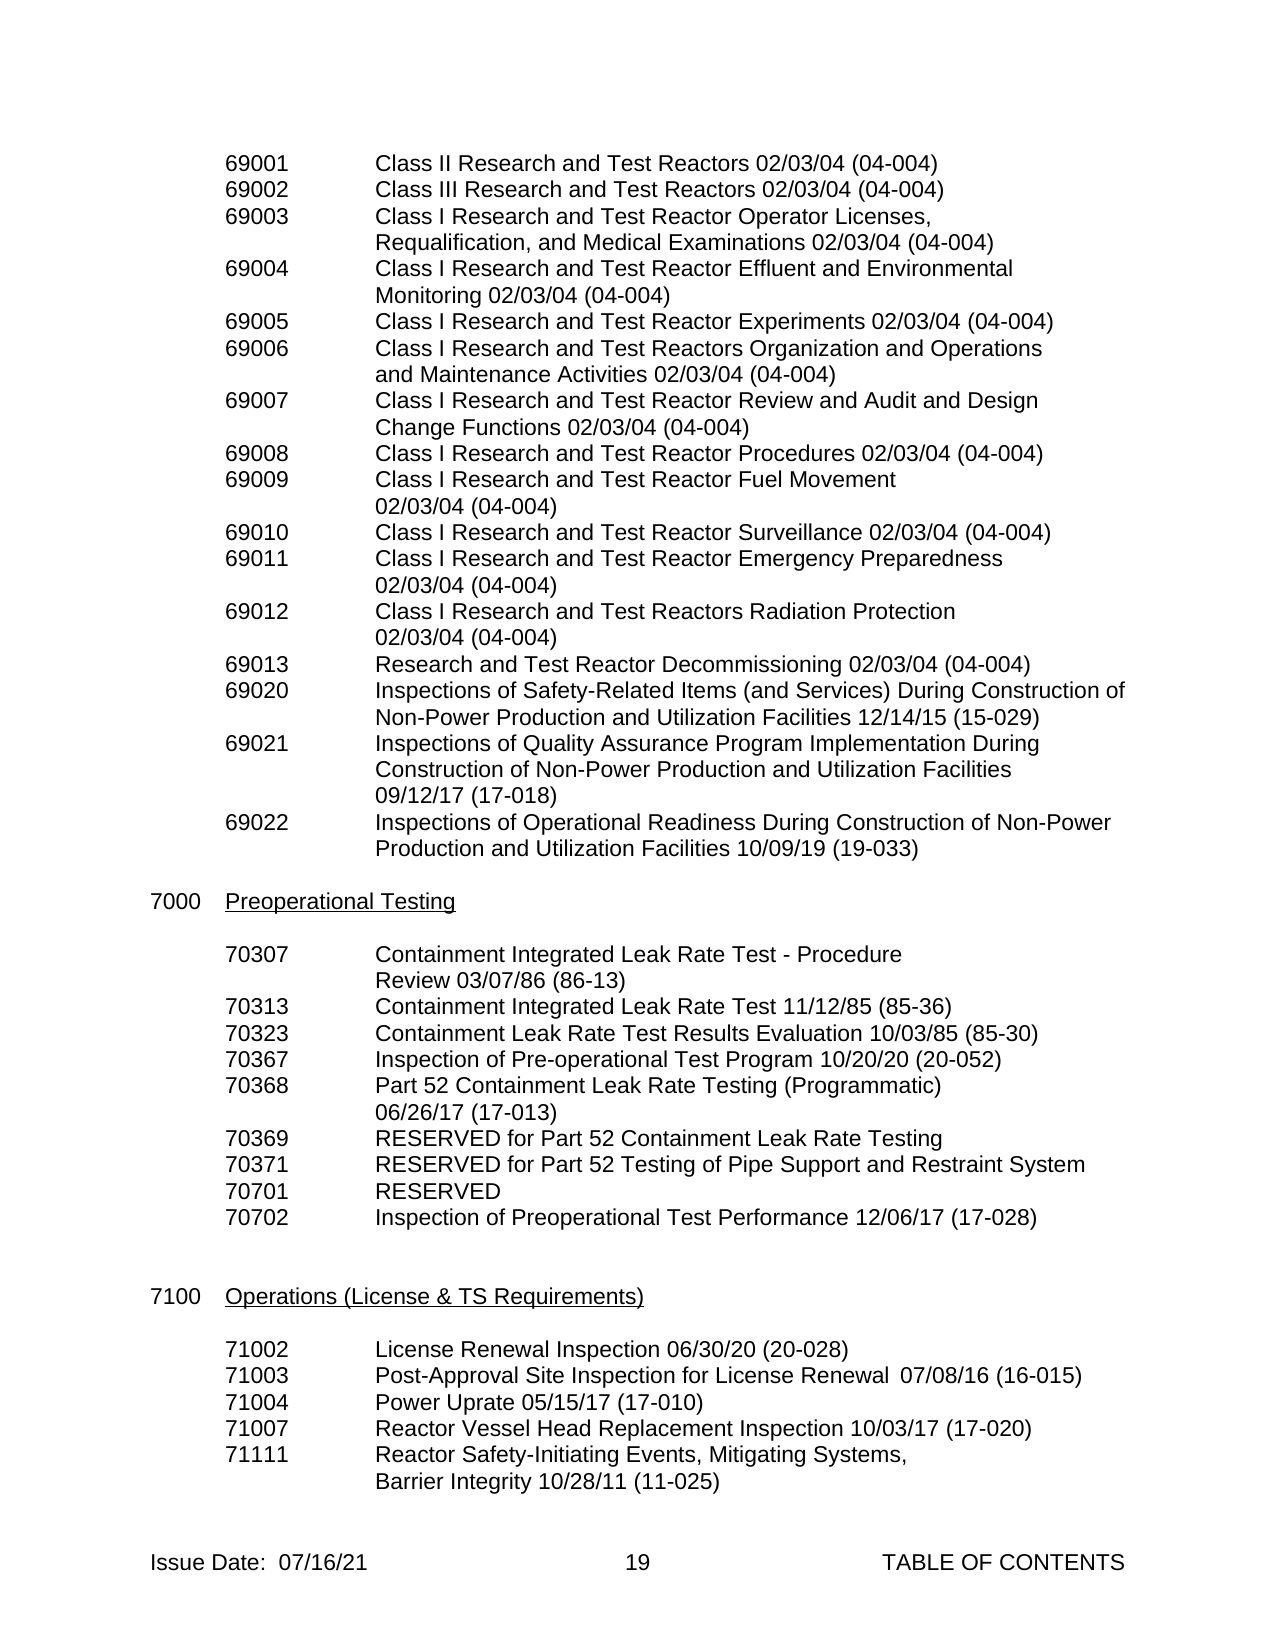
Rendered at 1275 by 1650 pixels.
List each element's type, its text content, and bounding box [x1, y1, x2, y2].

text 69011 Class I Research and Test Reactor Emergency Preparedness [150, 545, 1172, 572]
text Change Functions 02/03/04 (04-004) [150, 413, 1172, 440]
text 7100 Operations (License & TS Requirements) [150, 1283, 1172, 1309]
text 69002 Class III Research and Test Reactors 02/03/04 (04-004) [150, 176, 1172, 203]
text 70307 Containment Integrated Leak Rate Test - Procedure [150, 941, 1172, 967]
text 69009 Class I Research and Test Reactor Fuel Movement [150, 466, 1172, 493]
text 06/26/17 (17-013) [225, 1099, 1172, 1125]
text 7000 Preoperational Testing [150, 888, 1172, 914]
text Requalification, and Medical Examinations 02/03/04 (04-004) [150, 229, 1172, 255]
text 69012 Class I Research and Test Reactors Radiation Protection [150, 598, 1172, 624]
text 71111 Reactor Safety-Initiating Events, Mitigating Systems, [150, 1441, 1172, 1468]
text 70368 Part 52 Containment Leak Rate Testing (Programmatic) [225, 1072, 1172, 1099]
text 70371 RESERVED for Part 52 Testing of Pipe Support and Restraint System [150, 1151, 1172, 1178]
text 70313 Containment Integrated Leak Rate Test 11/12/85 (85-36) [150, 993, 1172, 1020]
text Barrier Integrity 10/28/11 (11-025) [150, 1468, 1172, 1494]
text 71004 Power Uprate 05/15/17 (17-010) [150, 1389, 1172, 1415]
text 71007 Reactor Vessel Head Replacement Inspection 10/03/17 (17-020) [150, 1415, 1172, 1441]
text 69005 Class I Research and Test Reactor Experiments 02/03/04 (04-004) [150, 308, 1172, 334]
text 69006 Class I Research and Test Reactors Organization and Operations [150, 334, 1172, 361]
text 02/03/04 (04-004) [150, 493, 1172, 519]
text 69021 Inspections of Quality Assurance Program Implementation During Construction of Non-Power Production and Utilization Facilities [225, 730, 1172, 782]
text 09/12/17 (17-018) [225, 782, 1172, 809]
text 70367 Inspection of Pre-operational Test Program 10/20/20 (20-052) [150, 1046, 1172, 1072]
text 02/03/04 (04-004) [150, 624, 1172, 651]
text 69004 Class I Research and Test Reactor Effluent and Environmental [150, 255, 1172, 282]
text 69003 Class I Research and Test Reactor Operator Licenses, [150, 203, 1172, 229]
text 69010 Class I Research and Test Reactor Surveillance 02/03/04 (04-004) [150, 519, 1172, 545]
text 71003 Post-Approval Site Inspection for License Renewal 07/08/16 (16-015) [150, 1362, 1172, 1389]
text Monitoring 02/03/04 (04-004) [150, 282, 1172, 308]
text Review 03/07/86 (86-13) [225, 967, 1172, 993]
text 02/03/04 (04-004) [150, 572, 1172, 598]
text 69008 Class I Research and Test Reactor Procedures 02/03/04 (04-004) [150, 440, 1172, 466]
text 69013 Research and Test Reactor Decommissioning 02/03/04 (04-004) [150, 651, 1172, 677]
text 69007 Class I Research and Test Reactor Review and Audit and Design [150, 387, 1172, 413]
text 70323 Containment Leak Rate Test Results Evaluation 10/03/85 (85-30) [150, 1020, 1172, 1046]
text 70701 RESERVED [150, 1178, 1172, 1204]
text 70702 Inspection of Preoperational Test Performance 12/06/17 (17-028) [150, 1204, 1172, 1231]
text 69020 Inspections of Safety-Related Items (and Services) During Construction of Non-Power Production and Utilization Facilities 12/14/15 (15-029) [150, 677, 1172, 730]
text 69001 Class II Research and Test Reactors 02/03/04 (04-004) [150, 150, 1172, 176]
text 71002 License Renewal Inspection 06/30/20 (20-028) [150, 1336, 1172, 1362]
text 69022 Inspections of Operational Readiness During Construction of Non-Power Production and Utilization Facilities 10/09/19 (19-033) [150, 809, 1172, 862]
text 70369 RESERVED for Part 52 Containment Leak Rate Testing [225, 1125, 1172, 1151]
text and Maintenance Activities 02/03/04 (04-004) [150, 361, 1172, 387]
